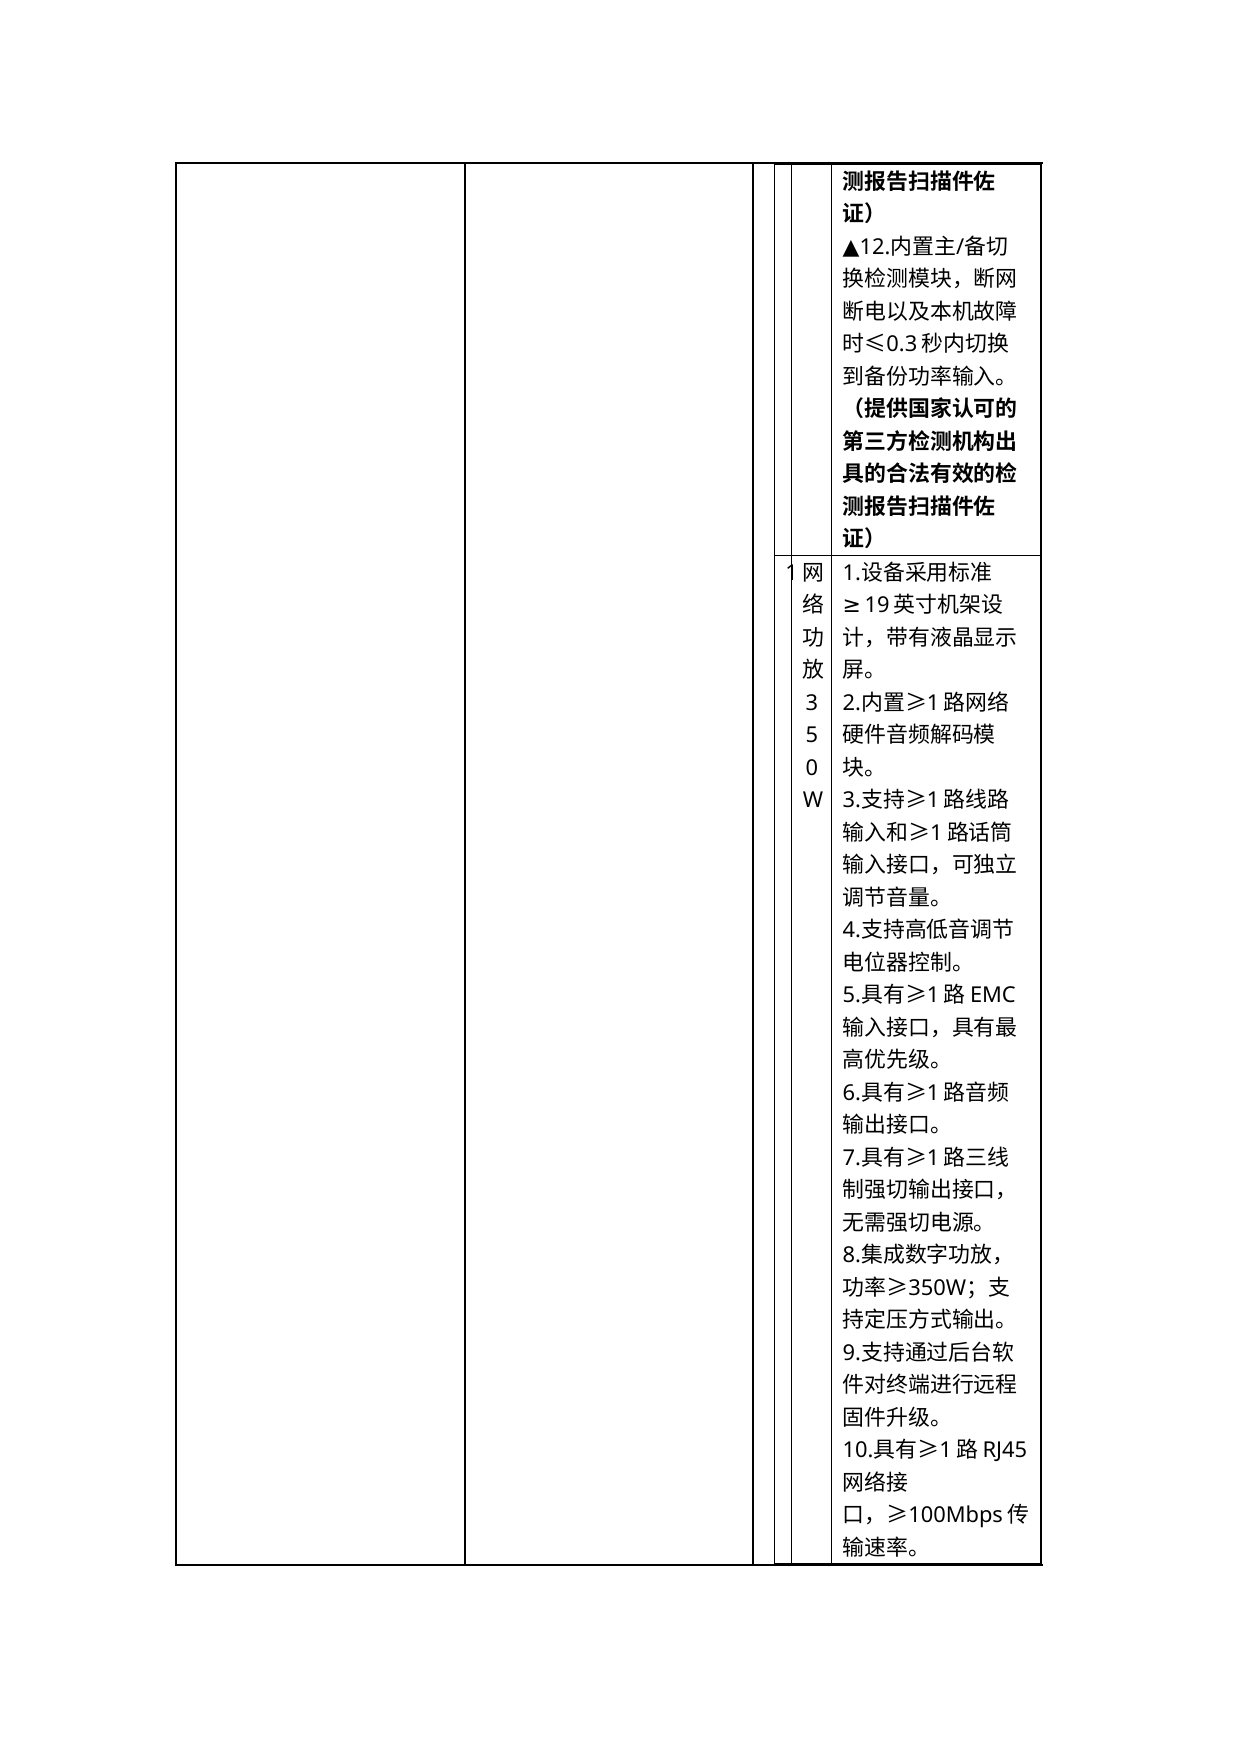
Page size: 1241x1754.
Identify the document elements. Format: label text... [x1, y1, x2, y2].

table_cell [466, 164, 752, 1564]
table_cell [775, 165, 791, 555]
table_cell 1 [177, 164, 464, 1564]
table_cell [775, 556, 791, 1563]
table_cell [754, 164, 774, 1564]
